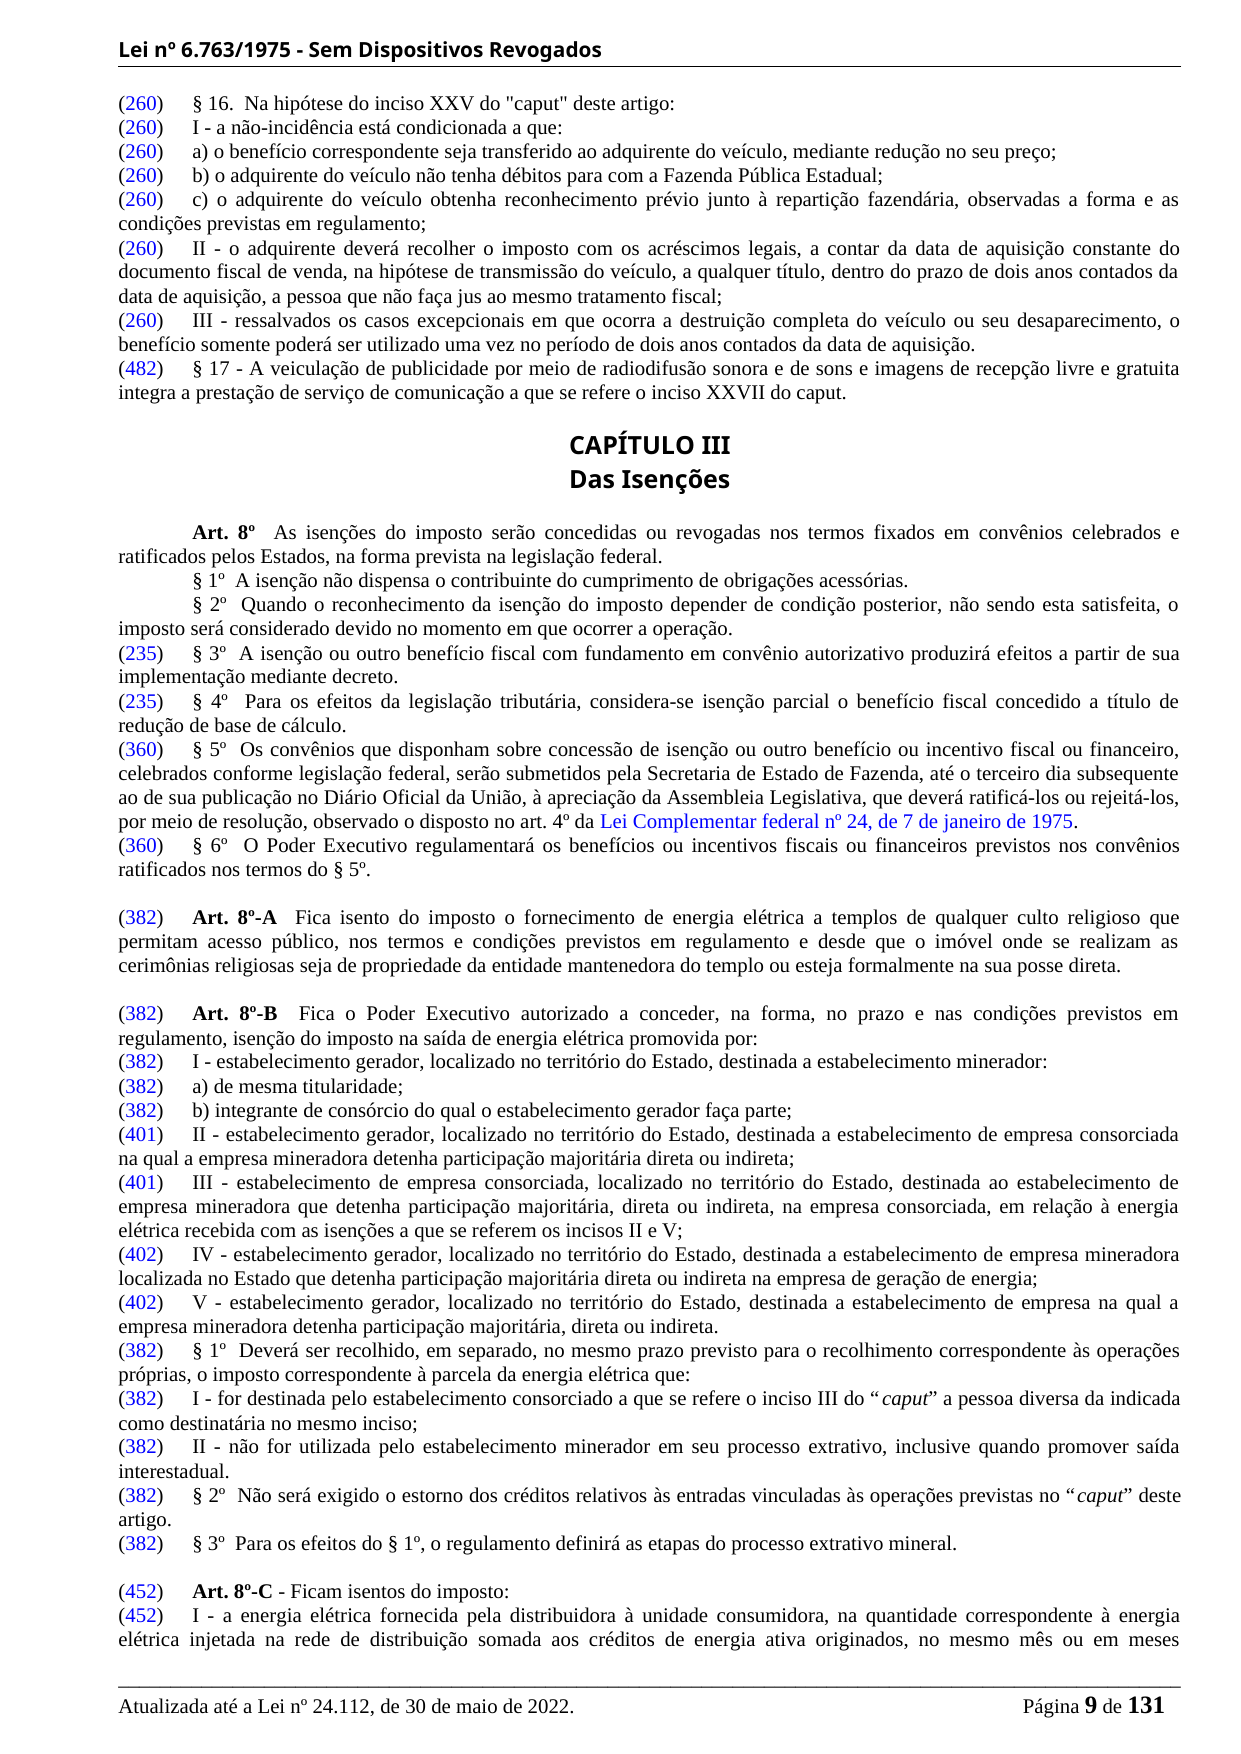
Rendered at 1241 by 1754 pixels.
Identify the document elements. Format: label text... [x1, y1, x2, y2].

text (382) § 1º Deverá ser recolhido, em separado, no mesmo prazo previsto para o recolhimento correspondente às operações próprias, o imposto correspondente à parcela da energia elétrica que: [118, 1338, 1181, 1386]
text (260) § 16. Na hipótese do inciso XXV do "caput" deste artigo: [118, 91, 1181, 115]
text (382) § 2º Não será exigido o estorno dos créditos relativos às entradas vinculadas às operações previstas no “caput” deste artigo. [118, 1483, 1181, 1531]
text (260) I - a não-incidência está condicionada a que: [118, 115, 1181, 139]
text (382) a) de mesma titularidade; [118, 1073, 1181, 1098]
text (382) I - estabelecimento gerador, localizado no território do Estado, destinada a estabelecimento minerador: [118, 1049, 1181, 1073]
text (402) IV - estabelecimento gerador, localizado no território do Estado, destinada a estabelecimento de empresa mineradora localizada no Estado que detenha participação majoritária direta ou indireta na empresa de geração de energia; [118, 1242, 1181, 1290]
text (382) I - for destinada pelo estabelecimento consorciado a que se refere o inciso III do “caput” a pessoa diversa da indicada como destinatária no mesmo inciso; [118, 1386, 1181, 1434]
text (382) Art. 8º-B Fica o Poder Executivo autorizado a conceder, na forma, no prazo e nas condições previstos em regulamento, isenção do imposto na saída de energia elétrica promovida por: [118, 1001, 1181, 1049]
text (482) § 17 - A veiculação de publicidade por meio de radiodifusão sonora e de sons e imagens de recepção livre e gratuita integra a prestação de serviço de comunicação a que se refere o inciso XXVII do caput. [118, 356, 1181, 404]
text (382) § 3º Para os efeitos do § 1º, o regulamento definirá as etapas do processo extrativo mineral. [118, 1531, 1181, 1555]
text Das Isenções [118, 462, 1181, 496]
text (360) § 6º O Poder Executivo regulamentará os benefícios ou incentivos fiscais ou financeiros previstos nos convênios ratificados nos termos do § 5º. [118, 833, 1181, 881]
text (260) a) o benefício correspondente seja transferido ao adquirente do veículo, mediante redução no seu preço; [118, 139, 1181, 163]
text (382) II - não for utilizada pelo estabelecimento minerador em seu processo extrativo, inclusive quando promover saída interestadual. [118, 1434, 1181, 1483]
text Art. 8º As isenções do imposto serão concedidas ou revogadas nos termos fixados em convênios celebrados e ratificados pelos Estados, na forma prevista na legislação federal. [118, 520, 1181, 568]
text (235) § 3º A isenção ou outro benefício fiscal com fundamento em convênio autorizativo produzirá efeitos a partir de sua implementação mediante decreto. [118, 640, 1181, 688]
text (260) III - ressalvados os casos excepcionais em que ocorra a destruição completa do veículo ou seu desaparecimento, o benefício somente poderá ser utilizado uma vez no período de dois anos contados da data de aquisição. [118, 308, 1181, 356]
text (382) Art. 8º-A Fica isento do imposto o fornecimento de energia elétrica a templos de qualquer culto religioso que permitam acesso público, nos termos e condições previstos em regulamento e desde que o imóvel onde se realizam as cerimônias religiosas seja de propriedade da entidade mantenedora do templo ou esteja formalmente na sua posse direta. [118, 905, 1181, 977]
text (360) § 5º Os convênios que disponham sobre concessão de isenção ou outro benefício ou incentivo fiscal ou financeiro, celebrados conforme legislação federal, serão submetidos pela Secretaria de Estado de Fazenda, até o terceiro dia subsequente ao de sua publicação no Diário Oficial da União, à apreciação da Assembleia Legislativa, que deverá ratificá-los ou rejeitá-los, por meio de resolução, observado o disposto no art. 4º da Lei Complementar federal nº 24, de 7 de janeiro de 1975. [118, 737, 1181, 833]
text (401) III - estabelecimento de empresa consorciada, localizado no território do Estado, destinada ao estabelecimento de empresa mineradora que detenha participação majoritária, direta ou indireta, na empresa consorciada, em relação à energia elétrica recebida com as isenções a que se referem os incisos II e V; [118, 1170, 1181, 1242]
text (260) b) o adquirente do veículo não tenha débitos para com a Fazenda Pública Estadual; [118, 163, 1181, 187]
text § 2º Quando o reconhecimento da isenção do imposto depender de condição posterior, não sendo esta satisfeita, o imposto será considerado devido no momento em que ocorrer a operação. [118, 592, 1181, 640]
text (260) II - o adquirente deverá recolher o imposto com os acréscimos legais, a contar da data de aquisição constante do documento fiscal de venda, na hipótese de transmissão do veículo, a qualquer título, dentro do prazo de dois anos contados da data de aquisição, a pessoa que não faça jus ao mesmo tratamento fiscal; [118, 235, 1181, 308]
text (401) II - estabelecimento gerador, localizado no território do Estado, destinada a estabelecimento de empresa consorciada na qual a empresa mineradora detenha participação majoritária direta ou indireta; [118, 1122, 1181, 1170]
text CAPÍTULO III [118, 428, 1181, 462]
text (402) V - estabelecimento gerador, localizado no território do Estado, destinada a estabelecimento de empresa na qual a empresa mineradora detenha participação majoritária, direta ou indireta. [118, 1290, 1181, 1338]
text (452) Art. 8º-C - Ficam isentos do imposto: [118, 1579, 1181, 1603]
text (235) § 4º Para os efeitos da legislação tributária, considera-se isenção parcial o benefício fiscal concedido a título de redução de base de cálculo. [118, 688, 1181, 737]
text (382) b) integrante de consórcio do qual o estabelecimento gerador faça parte; [118, 1098, 1181, 1122]
text (260) c) o adquirente do veículo obtenha reconhecimento prévio junto à repartição fazendária, observadas a forma e as condições previstas em regulamento; [118, 187, 1181, 235]
text § 1º A isenção não dispensa o contribuinte do cumprimento de obrigações acessórias. [118, 568, 1181, 592]
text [118, 1603, 1181, 1651]
